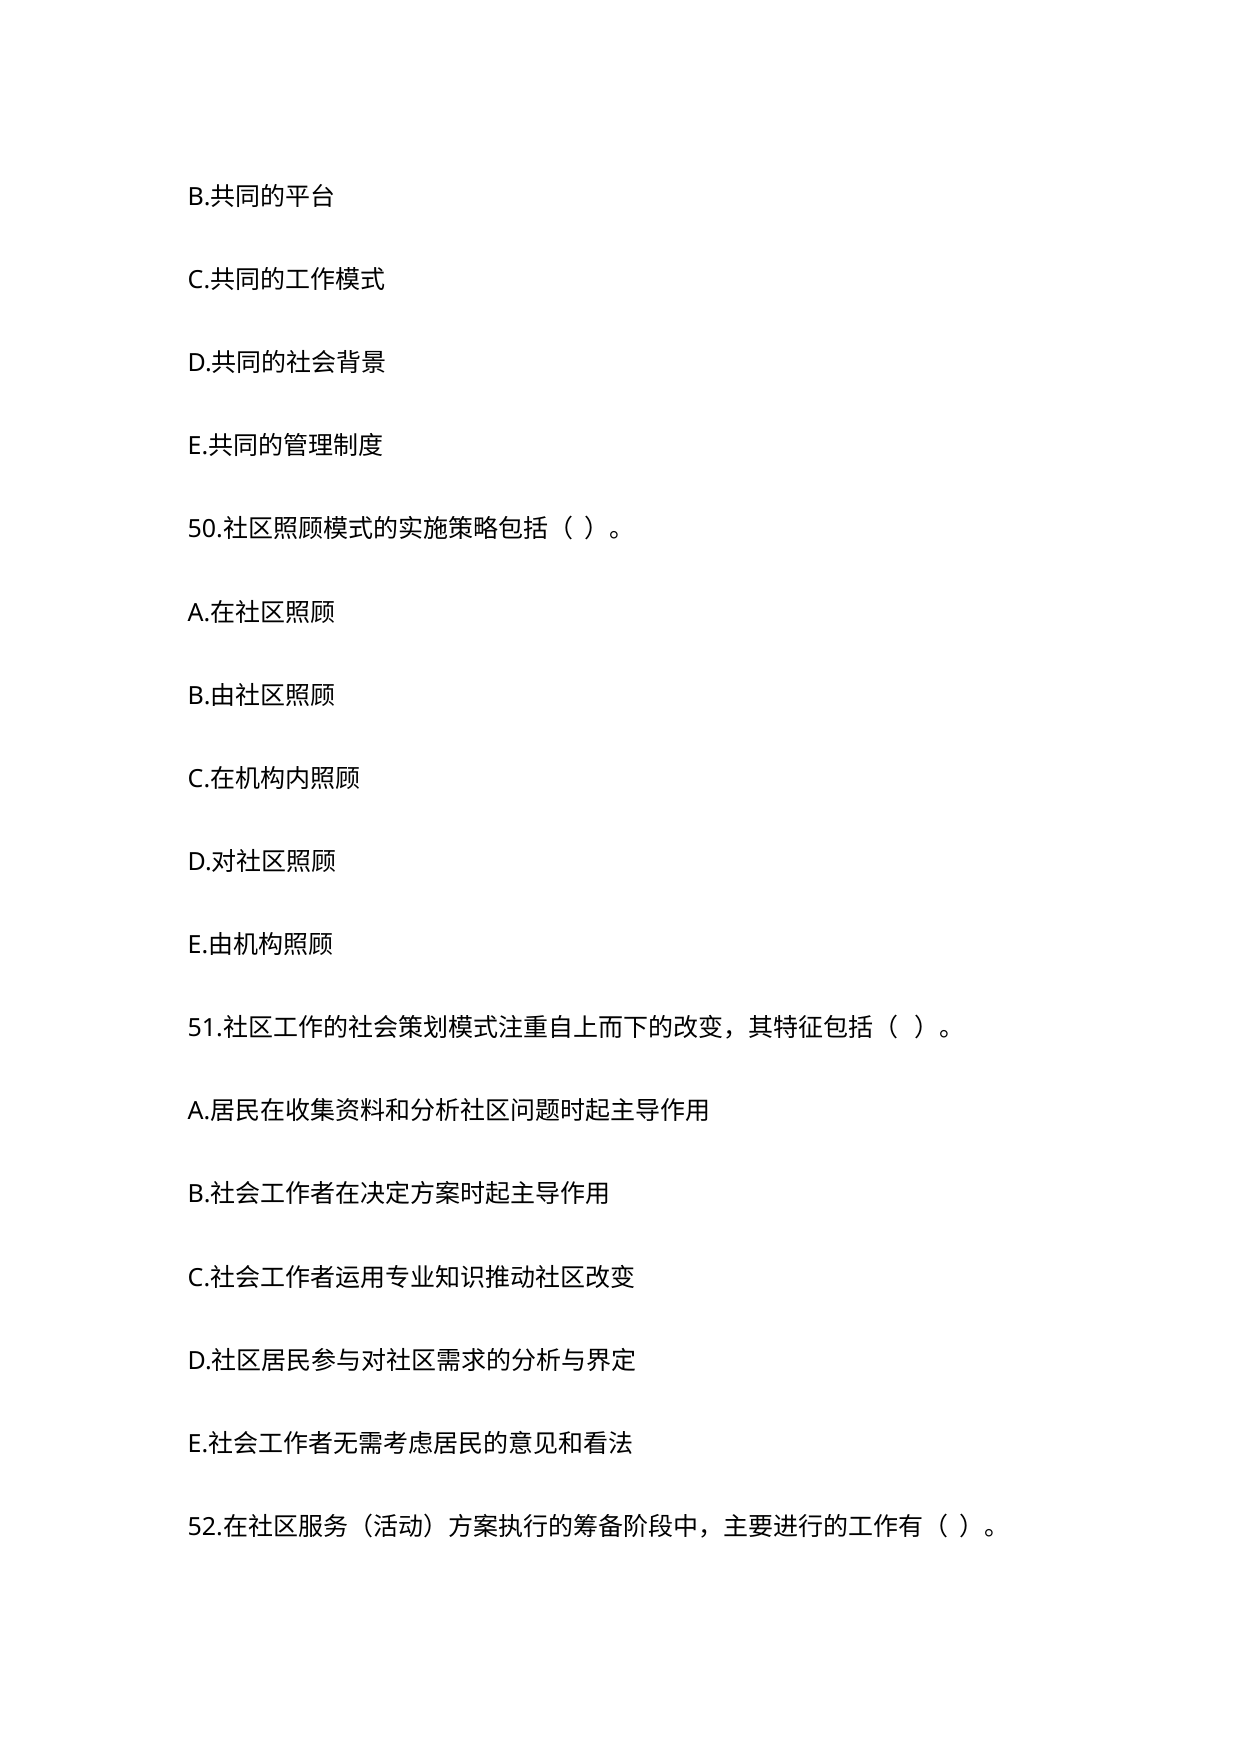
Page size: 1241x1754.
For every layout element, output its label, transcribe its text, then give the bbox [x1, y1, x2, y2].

list B.由社区照顾 [187, 661, 1053, 726]
list E.社会工作者无需考虑居民的意见和看法 [187, 1409, 1053, 1474]
list 50.社区照顾模式的实施策略包括（ ）。 [187, 494, 1053, 559]
list D.共同的社会背景 [187, 328, 1053, 393]
list B.社会工作者在决定方案时起主导作用 [187, 1159, 1053, 1224]
list E.共同的管理制度 [187, 411, 1053, 476]
list A.在社区照顾 [187, 578, 1053, 643]
list D.对社区照顾 [187, 827, 1053, 892]
list D.社区居民参与对社区需求的分析与界定 [187, 1326, 1053, 1391]
list C.在机构内照顾 [187, 744, 1053, 809]
list C.社会工作者运用专业知识推动社区改变 [187, 1243, 1053, 1308]
list 51.社区工作的社会策划模式注重自上而下的改变，其特征包括（ ）。 [187, 993, 1053, 1058]
list C.共同的工作模式 [187, 245, 1053, 310]
list E.由机构照顾 [187, 910, 1053, 975]
list 52.在社区服务（活动）方案执行的筹备阶段中，主要进行的工作有（ ）。 [187, 1492, 1053, 1557]
list B.共同的平台 [187, 162, 1053, 227]
list A.居民在收集资料和分析社区问题时起主导作用 [187, 1076, 1053, 1141]
